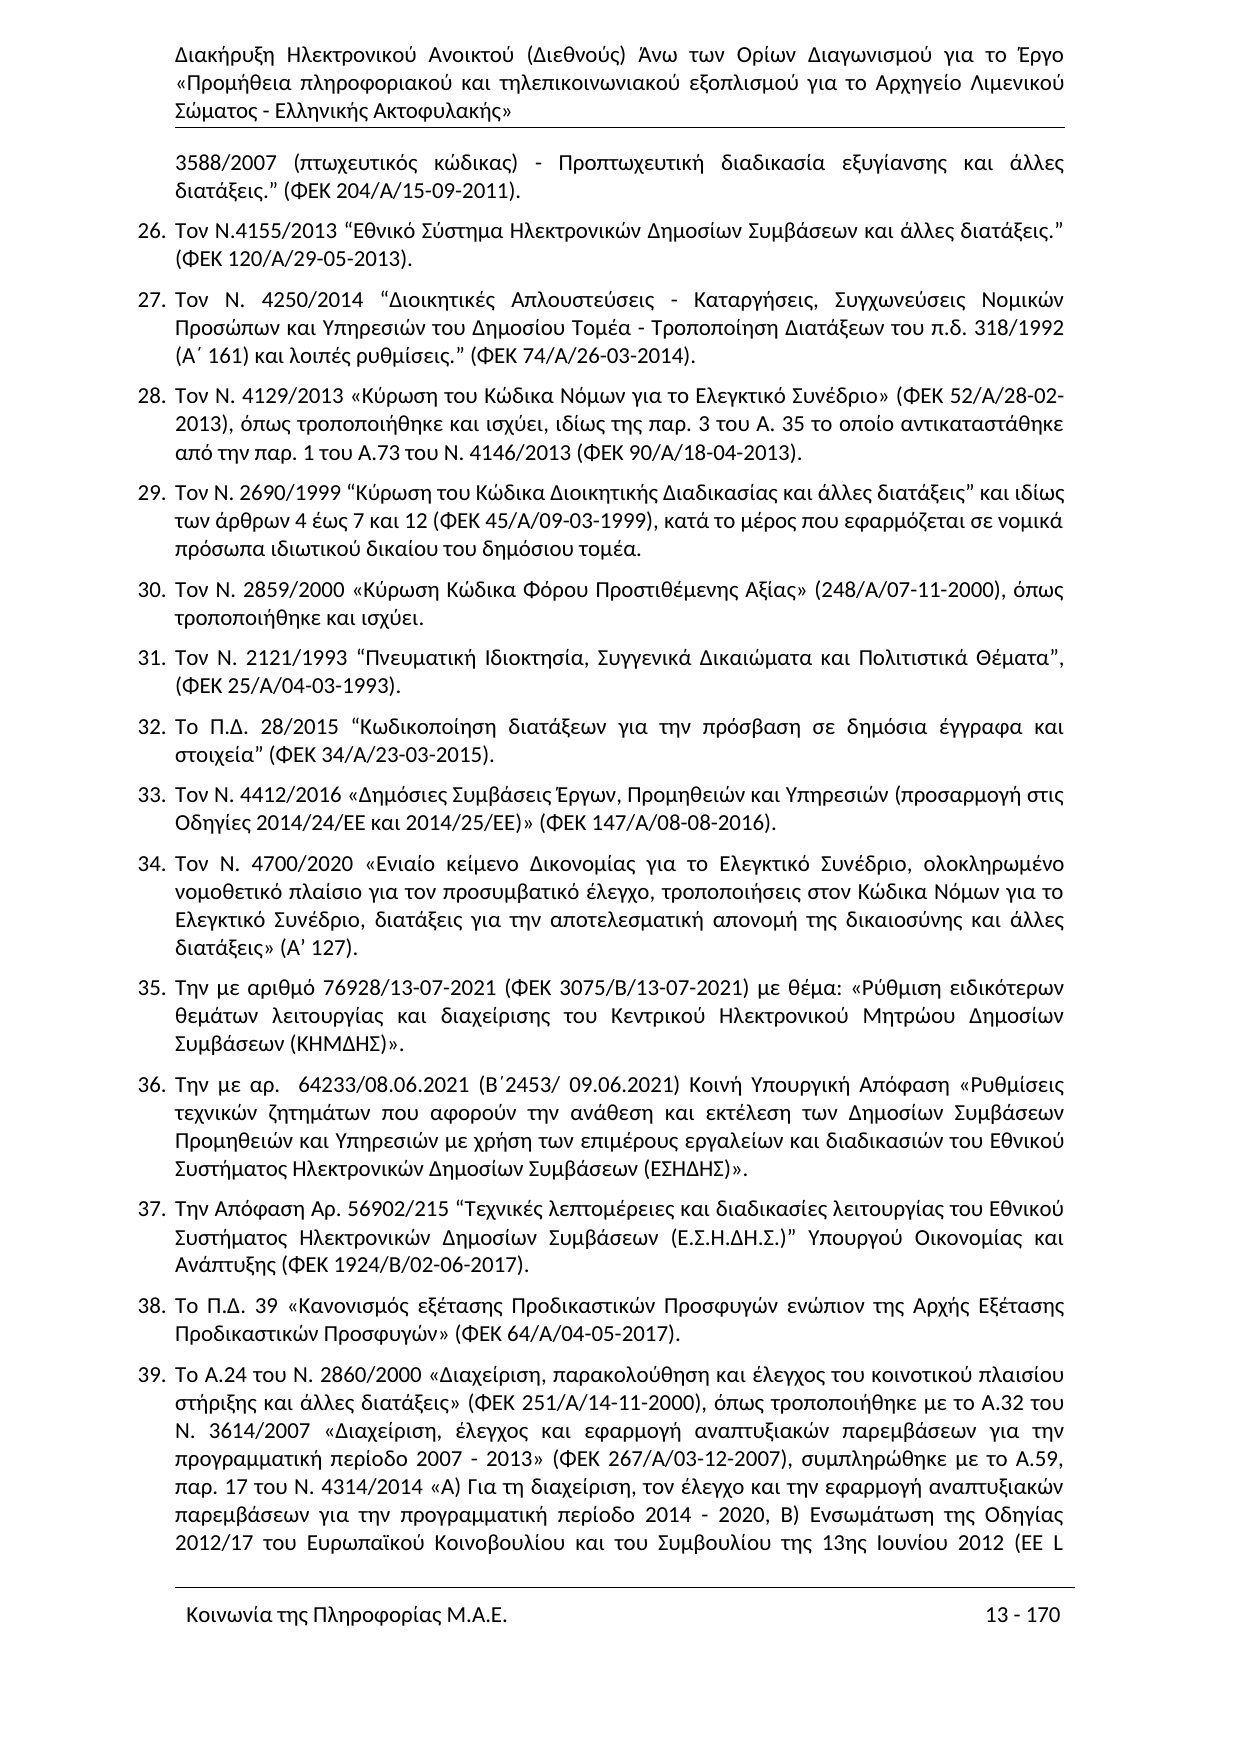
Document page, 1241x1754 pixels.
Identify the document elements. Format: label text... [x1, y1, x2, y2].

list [137, 148, 1065, 204]
list Τον Ν. 2690/1999 “Κύρωση του Κώδικα Διοικητικής Διαδικασίας και άλλες διατάξεις” και ιδίως των άρθρων 4 έως 7 και 12 (ΦΕΚ 45/Α/09-03-1999), κατά το μέρος που εφαρμόζεται σε νομικά πρόσωπα ιδιωτικού δικαίου του δημόσιου τομέα. [137, 478, 1065, 562]
list Την με αρ. 64233/08.06.2021 (Β΄2453/ 09.06.2021) Κοινή Υπουργική Απόφαση «Ρυθμίσεις τεχνικών ζητημάτων που αφορούν την ανάθεση και εκτέλεση των Δημοσίων Συμβάσεων Προμηθειών και Υπηρεσιών με χρήση των επιμέρους εργαλείων και διαδικασιών του Εθνικού Συστήματος Ηλεκτρονικών Δημοσίων Συμβάσεων (ΕΣΗΔΗΣ)». [137, 1070, 1065, 1182]
list Τον Ν. 4700/2020 «Ενιαίο κείμενο Δικονομίας για το Ελεγκτικό Συνέδριο, ολοκληρωμένο νομοθετικό πλαίσιο για τον προσυμβατικό έλεγχο, τροποποιήσεις στον Κώδικα Νόμων για το Ελεγκτικό Συνέδριο, διατάξεις για την αποτελεσματική απονομή της δικαιοσύνης και άλλες διατάξεις» (Α’ 127). [137, 849, 1065, 961]
list Το Π.Δ. 28/2015 “Κωδικοποίηση διατάξεων για την πρόσβαση σε δημόσια έγγραφα και στοιχεία” (ΦΕΚ 34/Α/23-03-2015). [137, 712, 1065, 768]
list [137, 1360, 1065, 1556]
list Την με αριθμό 76928/13-07-2021 (ΦΕΚ 3075/Β/13-07-2021) με θέμα: «Ρύθμιση ειδικότερων θεμάτων λειτουργίας και διαχείρισης του Κεντρικού Ηλεκτρονικού Μητρώου Δημοσίων Συμβάσεων (ΚΗΜΔΗΣ)». [137, 973, 1065, 1057]
list Την Απόφαση Αρ. 56902/215 “Τεχνικές λεπτομέρειες και διαδικασίες λειτουργίας του Εθνικού Συστήματος Ηλεκτρονικών Δημοσίων Συμβάσεων (Ε.Σ.Η.ΔΗ.Σ.)” Υπουργού Οικονομίας και Ανάπτυξης (ΦΕΚ 1924/Β/02-06-2017). [137, 1194, 1065, 1279]
list Τον Ν.4155/2013 “Εθνικό Σύστημα Ηλεκτρονικών Δημοσίων Συμβάσεων και άλλες διατάξεις.” (ΦΕΚ 120/Α/29-05-2013). [137, 216, 1065, 272]
list Τον Ν. 2121/1993 “Πνευματική Ιδιοκτησία, Συγγενικά Δικαιώματα και Πολιτιστικά Θέματα”, (ΦΕΚ 25/Α/04-03-1993). [137, 643, 1065, 699]
list Τον Ν. 2859/2000 «Κύρωση Κώδικα Φόρου Προστιθέμενης Αξίας» (248/Α/07-11-2000), όπως τροποποιήθηκε και ισχύει. [137, 575, 1065, 631]
list Τον Ν. 4412/2016 «Δημόσιες Συμβάσεις Έργων, Προμηθειών και Υπηρεσιών (προσαρμογή στις Οδηγίες 2014/24/ΕΕ και 2014/25/ΕΕ)» (ΦΕΚ 147/Α/08-08-2016). [137, 780, 1065, 836]
list Τον Ν. 4250/2014 “Διοικητικές Απλουστεύσεις - Καταργήσεις, Συγχωνεύσεις Νομικών Προσώπων και Υπηρεσιών του Δημοσίου Τομέα - Τροποποίηση Διατάξεων του π.δ. 318/1992 (Α΄ 161) και λοιπές ρυθμίσεις.” (ΦΕΚ 74/Α/26-03-2014). [137, 285, 1065, 369]
list To Π.Δ. 39 «Κανονισμός εξέτασης Προδικαστικών Προσφυγών ενώπιον της Αρχής Εξέτασης Προδικαστικών Προσφυγών» (ΦΕΚ 64/Α/04-05-2017). [137, 1291, 1065, 1347]
list Τον Ν. 4129/2013 «Κύρωση του Κώδικα Νόμων για το Ελεγκτικό Συνέδριο» (ΦΕΚ 52/Α/28-02-2013), όπως τροποποιήθηκε και ισχύει, ιδίως της παρ. 3 του Α. 35 το οποίο αντικαταστάθηκε από την παρ. 1 του Α.73 του N. 4146/2013 (ΦΕΚ 90/Α/18-04-2013). [137, 382, 1065, 466]
